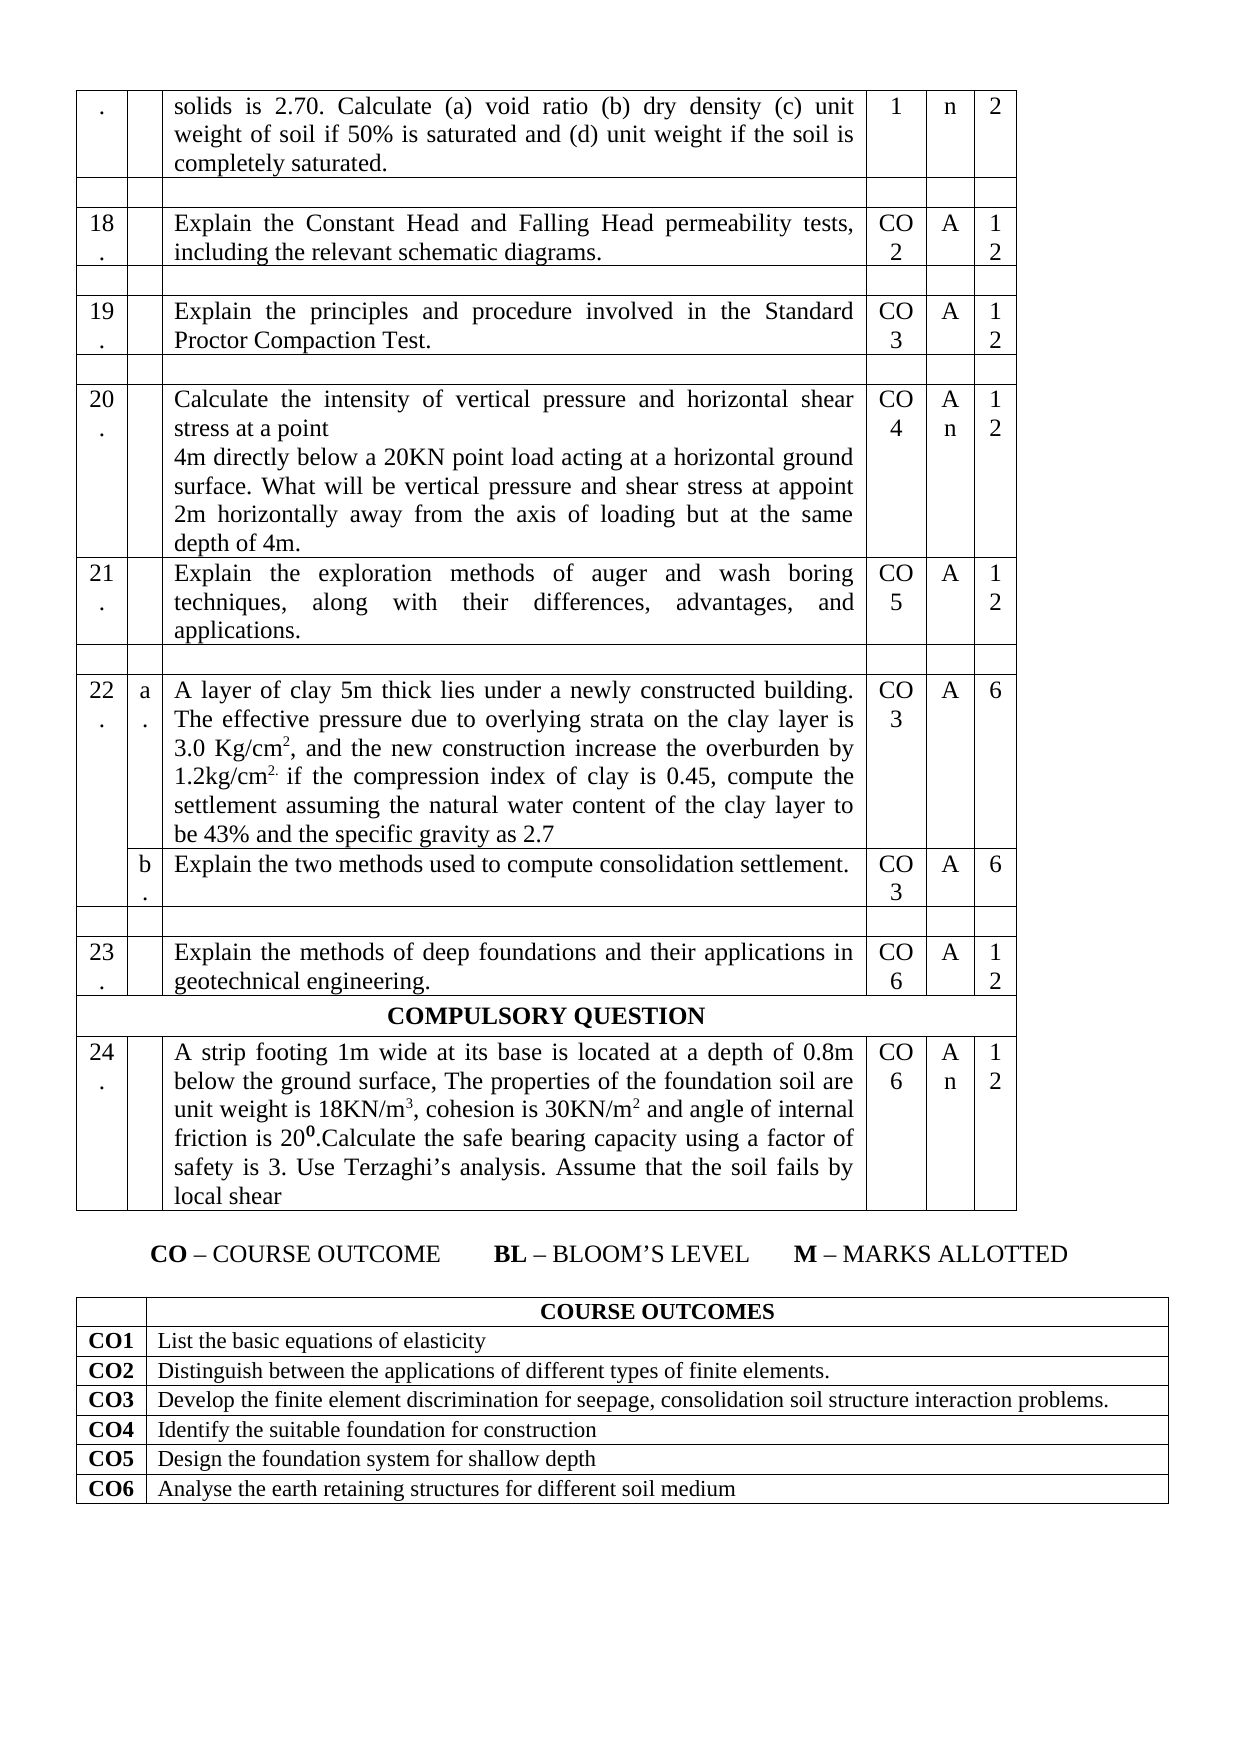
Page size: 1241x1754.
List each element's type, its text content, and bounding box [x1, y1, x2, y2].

table_cell 20. [77, 385, 127, 557]
table_cell 12 [975, 1037, 1016, 1209]
table_cell [77, 355, 127, 383]
table_cell CO3 [867, 849, 926, 906]
table_cell CO2 [77, 1357, 146, 1385]
table_cell 12 [975, 296, 1016, 354]
table_cell [867, 266, 926, 295]
table_cell 18. [77, 208, 127, 265]
table_cell 21. [77, 558, 127, 644]
table_cell [128, 385, 162, 557]
table_cell CO6 [867, 1037, 926, 1209]
table_cell CO4 [77, 1416, 146, 1444]
table_header COURSE OUTCOMES [147, 1298, 1168, 1326]
table_cell 12 [975, 91, 1016, 177]
table_cell [975, 645, 1016, 674]
table_cell [128, 266, 162, 295]
table_cell A [927, 937, 974, 994]
table_cell Explain the two methods used to compute consolidation settlement. [163, 849, 866, 906]
table_cell a. [128, 675, 162, 848]
table_cell [927, 645, 974, 674]
table_cell b. [128, 849, 162, 906]
table_cell Analyse the earth retaining structures for different soil medium [147, 1475, 1168, 1503]
table_cell CO1 [77, 1327, 146, 1356]
table_cell 22. [77, 675, 127, 906]
table_cell 6 [975, 675, 1016, 848]
table_cell A layer of clay 5m thick lies under a newly constructed building. The effective pressure due to overlying strata on the clay layer is 3.0 Kg/cm2, and the new construction increase the overburden by 1.2kg/cm2. if the compression index of clay is 0.45, compute the settlement assuming the natural water content of the clay layer to be 43% and the specific gravity as 2.7 [163, 675, 866, 848]
table_cell [927, 355, 974, 383]
table_cell [128, 645, 162, 674]
table_cell [927, 266, 974, 295]
table_cell [163, 645, 866, 674]
table_cell 23. [77, 937, 127, 994]
table_cell A [927, 558, 974, 644]
table_cell [77, 178, 127, 207]
table_cell [867, 178, 926, 207]
table_cell A [927, 675, 974, 848]
table_cell [77, 266, 127, 295]
table_cell CO6 [867, 937, 926, 994]
table_cell [975, 178, 1016, 207]
table_cell 6 [975, 849, 1016, 906]
table_cell 17. [77, 91, 127, 177]
table_cell [128, 355, 162, 383]
table_header [77, 1298, 146, 1326]
table_cell CO4 [867, 385, 926, 557]
table_cell [867, 355, 926, 383]
table_cell [163, 266, 866, 295]
table_cell 24. [77, 1037, 127, 1209]
table_cell CO1 [867, 91, 926, 177]
table_cell [867, 645, 926, 674]
table_cell 19. [77, 296, 127, 354]
table_cell [128, 1037, 162, 1209]
table_cell List the basic equations of elasticity [147, 1327, 1168, 1356]
table_cell CO5 [867, 558, 926, 644]
table_cell [77, 645, 127, 674]
table_cell An [927, 91, 974, 177]
table_cell Design the foundation system for shallow depth [147, 1445, 1168, 1474]
table_cell CO2 [867, 208, 926, 265]
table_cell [163, 91, 866, 177]
table_cell COMPULSORY QUESTION [77, 996, 1016, 1036]
table_cell [163, 355, 866, 383]
table_cell CO3 [867, 675, 926, 848]
table_cell [77, 907, 127, 936]
table_cell An [927, 1037, 974, 1209]
table_cell Calculate the intensity of vertical pressure and horizontal shear stress at a point 4m directly below a 20KN point load acting at a horizontal ground surface. What will be vertical pressure and shear stress at appoint 2m horizontally away from the axis of loading but at the same depth of 4m. [163, 385, 866, 557]
table_cell [128, 558, 162, 644]
table_cell Explain the Constant Head and Falling Head permeability tests, including the relevant schematic diagrams. [163, 208, 866, 265]
table_cell [927, 907, 974, 936]
table_cell Distinguish between the applications of different types of finite elements. [147, 1357, 1168, 1385]
table_cell CO3 [77, 1386, 146, 1415]
table_cell A [927, 208, 974, 265]
table_cell Explain the exploration methods of auger and wash boring techniques, along with their differences, advantages, and applications. [163, 558, 866, 644]
table_cell [867, 907, 926, 936]
table_cell CO5 [77, 1445, 146, 1474]
text CO – COURSE OUTCOME BL – BLOOM’S LEVEL M – MARKS ALLOTTED [150, 1239, 1090, 1268]
table_cell [163, 178, 866, 207]
table_cell [128, 208, 162, 265]
table_cell 12 [975, 558, 1016, 644]
table_cell [128, 907, 162, 936]
table_cell A strip footing 1m wide at its base is located at a depth of 0.8m below the ground surface, The properties of the foundation soil are unit weight is 18KN/m3, cohesion is 30KN/m2 and angle of internal friction is 20⁰.Calculate the safe bearing capacity using a factor of safety is 3. Use Terzaghi’s analysis. Assume that the soil fails by local shear [163, 1037, 866, 1209]
table_cell 12 [975, 937, 1016, 994]
table_cell A [927, 296, 974, 354]
table_cell 12 [975, 208, 1016, 265]
table_cell [927, 178, 974, 207]
table_cell [128, 178, 162, 207]
table_cell CO6 [77, 1475, 146, 1503]
table_cell A [927, 849, 974, 906]
table_cell [128, 937, 162, 994]
table_cell CO3 [867, 296, 926, 354]
table_cell Explain the methods of deep foundations and their applications in geotechnical engineering. [163, 937, 866, 994]
table_cell An [927, 385, 974, 557]
table_cell [128, 91, 162, 177]
table_cell [975, 266, 1016, 295]
table_cell 12 [975, 385, 1016, 557]
table_cell [975, 907, 1016, 936]
table_cell [163, 907, 866, 936]
table_cell [128, 296, 162, 354]
table_cell [975, 355, 1016, 383]
table_cell Identify the suitable foundation for construction [147, 1416, 1168, 1444]
table_cell Explain the principles and procedure involved in the Standard Proctor Compaction Test. [163, 296, 866, 354]
table_cell Develop the finite element discrimination for seepage, consolidation soil structure interaction problems. [147, 1386, 1168, 1415]
